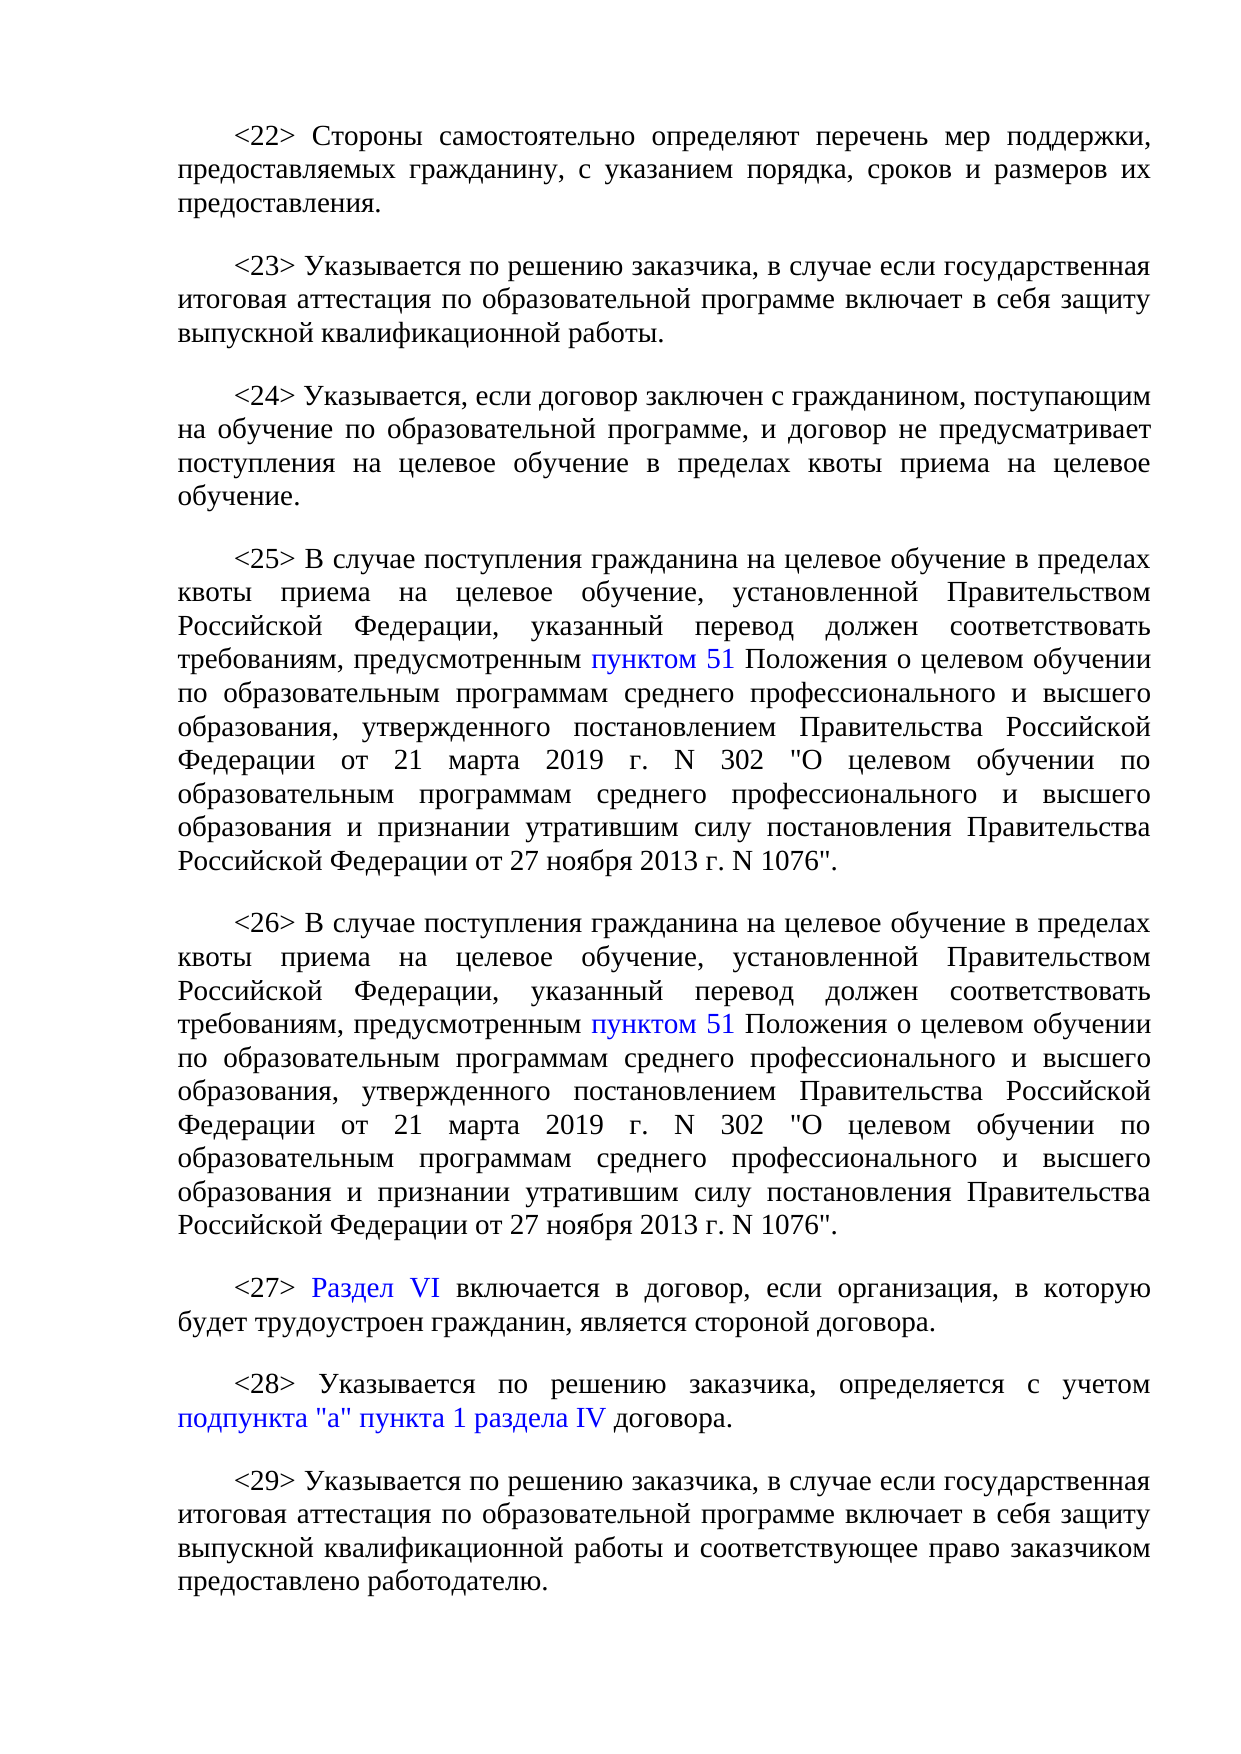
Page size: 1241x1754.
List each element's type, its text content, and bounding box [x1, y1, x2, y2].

text <29> Указывается по решению заказчика, в случае если государственная итоговая аттестация по образовательной программе включает в себя защиту выпускной квалификационной работы и соответствующее право заказчиком предоставлено работодателю. [177, 1463, 1152, 1597]
text <23> Указывается по решению заказчика, в случае если государственная итоговая аттестация по образовательной программе включает в себя защиту выпускной квалификационной работы. [177, 248, 1152, 348]
text <25> В случае поступления гражданина на целевое обучение в пределах квоты приема на целевое обучение, установленной Правительством Российской Федерации, указанный перевод должен соответствовать требованиям, предусмотренным пунктом 51 Положения о целевом обучении по образовательным программам среднего профессионального и высшего образования, утвержденного постановлением Правительства Российской Федерации от 21 марта 2019 г. N 302 "О целевом обучении по образовательным программам среднего профессионального и высшего образования и признании утратившим силу постановления Правительства Российской Федерации от 27 ноября 2013 г. N 1076". [177, 541, 1152, 876]
text <26> В случае поступления гражданина на целевое обучение в пределах квоты приема на целевое обучение, установленной Правительством Российской Федерации, указанный перевод должен соответствовать требованиям, предусмотренным пунктом 51 Положения о целевом обучении по образовательным программам среднего профессионального и высшего образования, утвержденного постановлением Правительства Российской Федерации от 21 марта 2019 г. N 302 "О целевом обучении по образовательным программам среднего профессионального и высшего образования и признании утратившим силу постановления Правительства Российской Федерации от 27 ноября 2013 г. N 1076". [177, 906, 1152, 1241]
text <27> Раздел VI включается в договор, если организация, в которую будет трудоустроен гражданин, является стороной договора. [177, 1270, 1152, 1337]
text <22> Стороны самостоятельно определяют перечень мер поддержки, предоставляемых гражданину, с указанием порядка, сроков и размеров их предоставления. [177, 118, 1152, 219]
text <24> Указывается, если договор заключен с гражданином, поступающим на обучение по образовательной программе, и договор не предусматривает поступления на целевое обучение в пределах квоты приема на целевое обучение. [177, 378, 1152, 512]
text <28> Указывается по решению заказчика, определяется с учетом подпункта "а" пункта 1 раздела IV договора. [177, 1366, 1152, 1433]
